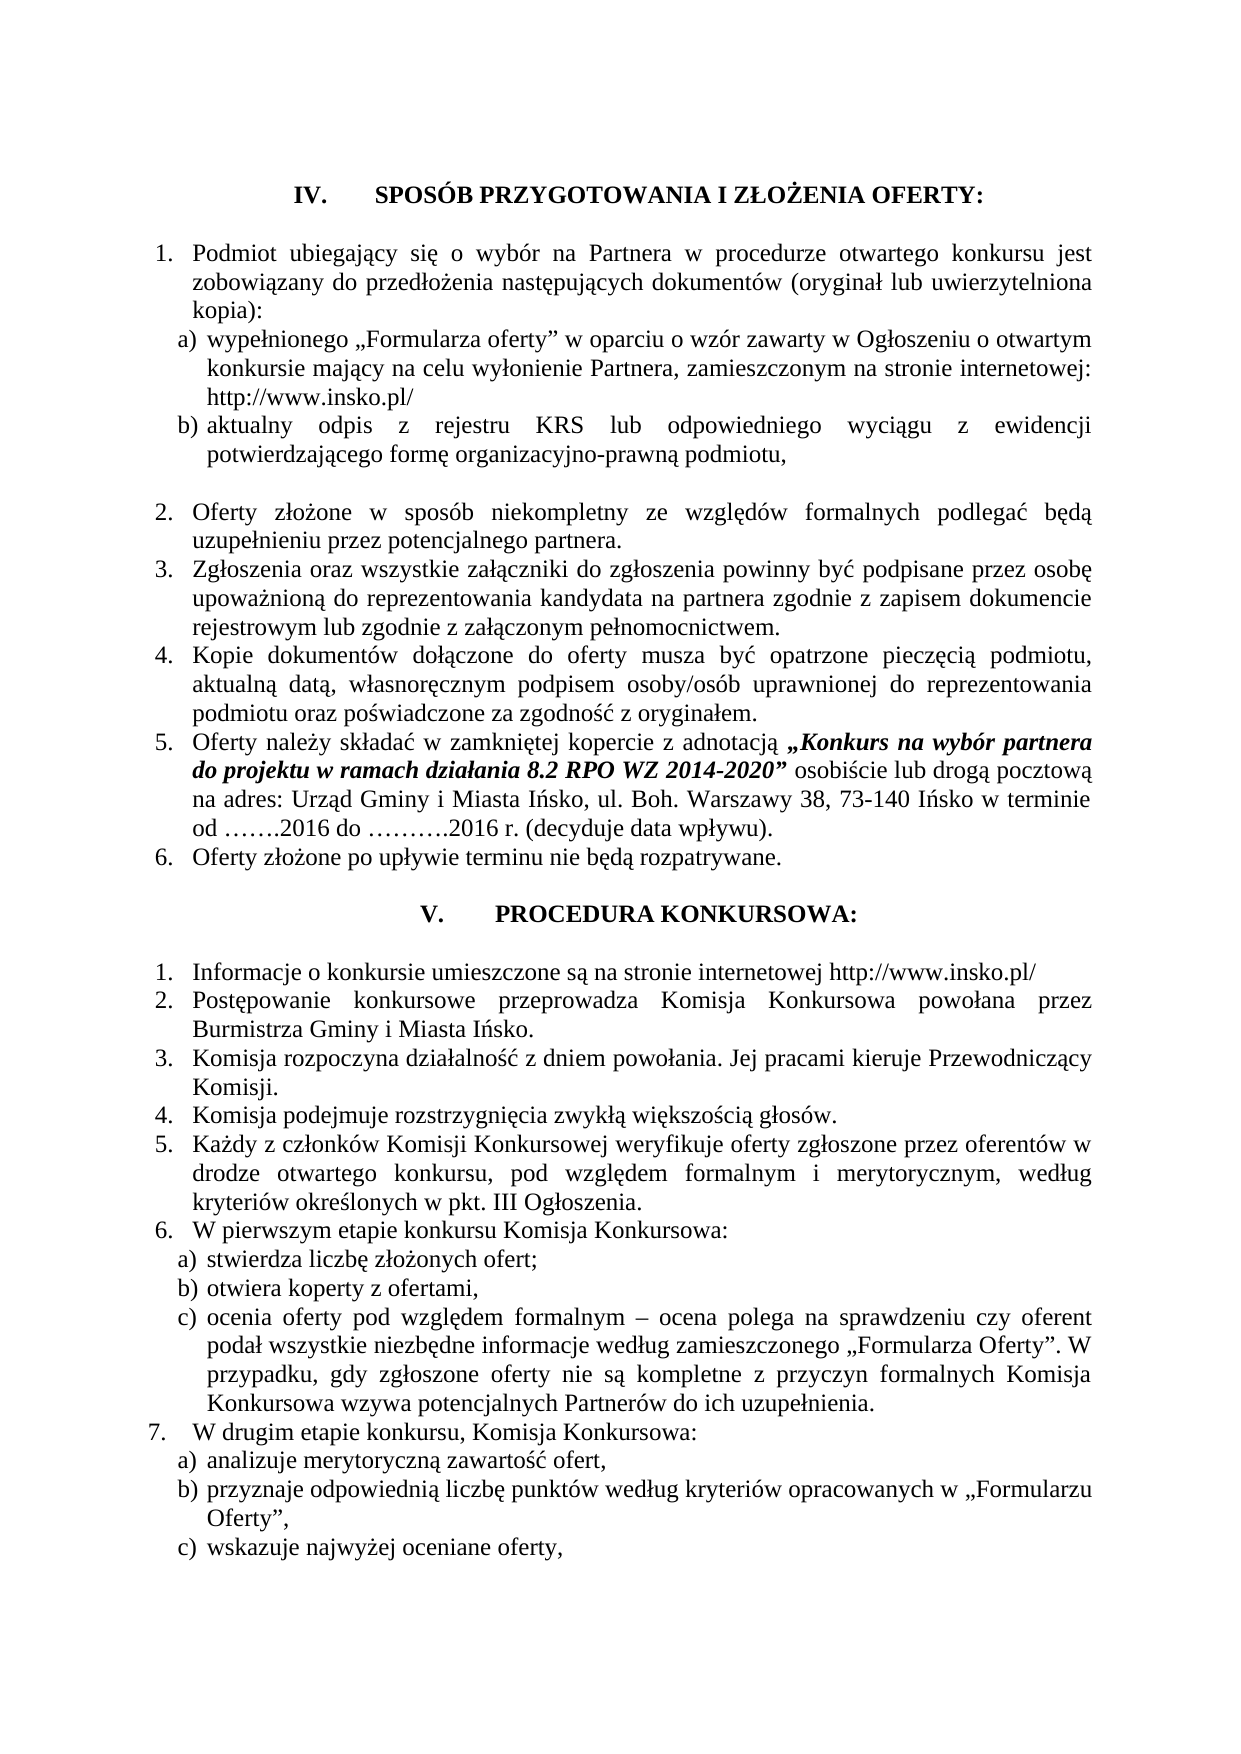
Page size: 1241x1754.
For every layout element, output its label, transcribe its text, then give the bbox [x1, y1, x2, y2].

list wskazuje najwyżej oceniane oferty, [177, 1532, 1093, 1561]
list Podmiot ubiegający się o wybór na Partnera w procedurze otwartego konkursu jest zobowiązany do przedłożenia następujących dokumentów (oryginał lub uwierzytelniona kopia): [154, 238, 1093, 324]
list Oferty złożone w sposób niekompletny ze względów formalnych podlegać będą uzupełnieniu przez potencjalnego partnera. [154, 497, 1093, 554]
list stwierdza liczbę złożonych ofert; [177, 1244, 1093, 1273]
list Kopie dokumentów dołączone do oferty musza być opatrzone pieczęcią podmiotu, aktualną datą, własnoręcznym podpisem osoby/osób uprawnionej do reprezentowania podmiotu oraz poświadczone za zgodność z oryginałem. [154, 641, 1093, 727]
list PROCEDURA KONKURSOWA: [185, 899, 1093, 928]
list analizuje merytoryczną zawartość ofert, [177, 1446, 1093, 1474]
list ocenia oferty pod względem formalnym – ocena polega na sprawdzeniu czy oferent podał wszystkie niezbędne informacje według zamieszczonego „Formularza Oferty”. W przypadku, gdy zgłoszone oferty nie są kompletne z przyczyn formalnych Komisja Konkursowa wzywa potencjalnych Partnerów do ich uzupełnienia. [177, 1302, 1093, 1417]
list Postępowanie konkursowe przeprowadza Komisja Konkursowa powołana przez Burmistrza Gminy i Miasta Ińsko. [154, 986, 1093, 1043]
list Informacje o konkursie umieszczone są na stronie internetowej http://www.insko.pl/ [154, 957, 1093, 986]
list otwiera koperty z ofertami, [177, 1273, 1093, 1302]
list Komisja rozpoczyna działalność z dniem powołania. Jej pracami kieruje Przewodniczący Komisji. [154, 1043, 1093, 1101]
list Zgłoszenia oraz wszystkie załączniki do zgłoszenia powinny być podpisane przez osobę upoważnioną do reprezentowania kandydata na partnera zgodnie z zapisem dokumencie rejestrowym lub zgodnie z załączonym pełnomocnictwem. [154, 554, 1093, 641]
list wypełnionego „Formularza oferty” w oparciu o wzór zawarty w Ogłoszeniu o otwartym konkursie mający na celu wyłonienie Partnera, zamieszczonym na stronie internetowej: http://www.insko.pl/ [177, 324, 1093, 411]
list W drugim etapie konkursu, Komisja Konkursowa: [148, 1417, 1093, 1446]
list przyznaje odpowiednią liczbę punktów według kryteriów opracowanych w „Formularzu Oferty”, [177, 1474, 1093, 1532]
list W pierwszym etapie konkursu Komisja Konkursowa: [154, 1216, 1093, 1244]
list Komisja podejmuje rozstrzygnięcia zwykłą większością głosów. [154, 1101, 1093, 1129]
list SPOSÓB PRZYGOTOWANIA I ZŁOŻENIA OFERTY: [185, 181, 1093, 209]
list aktualny odpis z rejestru KRS lub odpowiedniego wyciągu z ewidencji potwierdzającego formę organizacyjno-prawną podmiotu, [177, 411, 1093, 468]
list Oferty złożone po upływie terminu nie będą rozpatrywane. [154, 842, 1093, 871]
list Każdy z członków Komisji Konkursowej weryfikuje oferty zgłoszone przez oferentów w drodze otwartego konkursu, pod względem formalnym i merytorycznym, według kryteriów określonych w pkt. III Ogłoszenia. [154, 1129, 1093, 1216]
list Oferty należy składać w zamkniętej kopercie z adnotacją „Konkurs na wybór partnera do projektu w ramach działania 8.2 RPO WZ 2014-2020” osobiście lub drogą pocztową na adres: Urząd Gminy i Miasta Ińsko, ul. Boh. Warszawy 38, 73-140 Ińsko w terminie od …….2016 do ……….2016 r. (decyduje data wpływu). [154, 727, 1093, 842]
